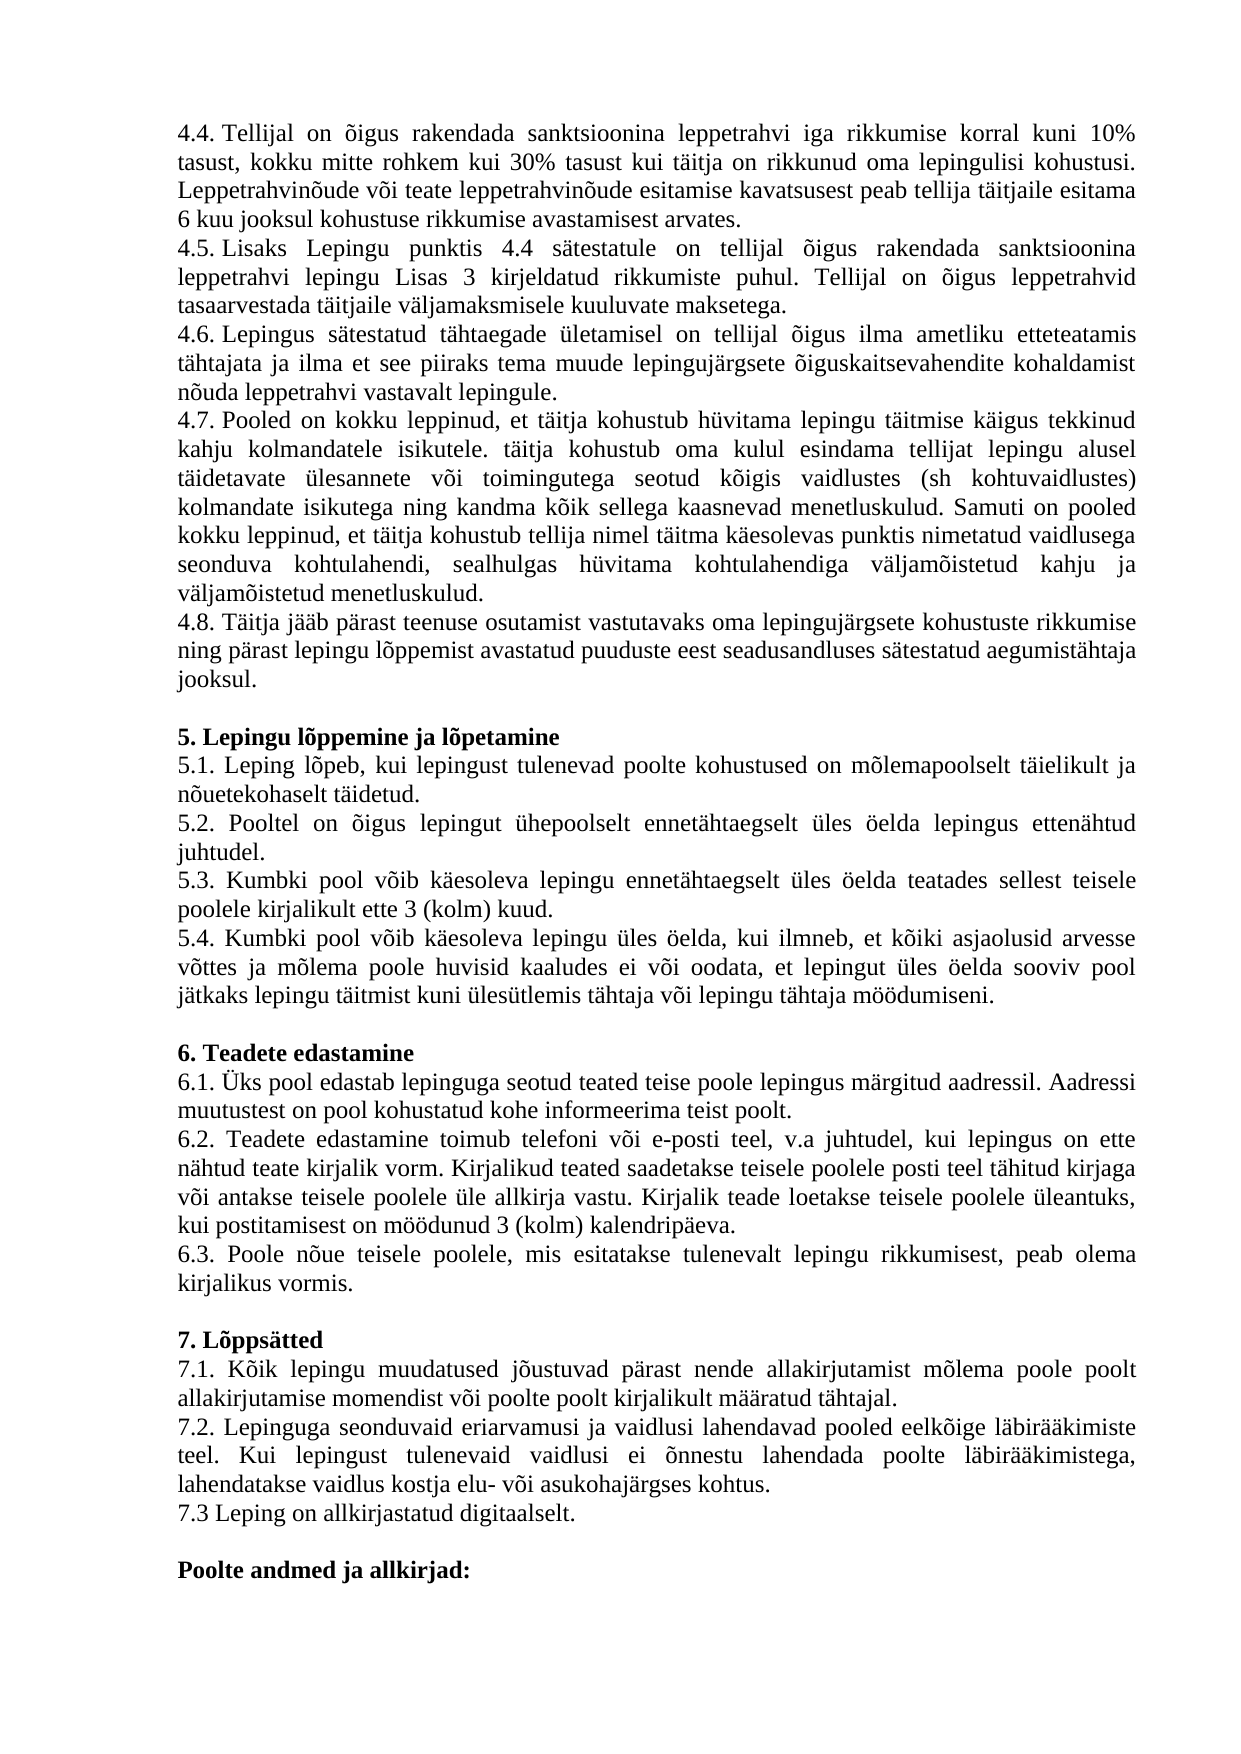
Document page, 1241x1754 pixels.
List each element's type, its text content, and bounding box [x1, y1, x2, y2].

text 5.2. Pooltel on õigus lepingut ühepoolselt ennetähtaegselt üles öelda lepingus ettenähtud juhtudel. [177, 808, 1137, 866]
text 5.1. Leping lõpeb, kui lepingust tulenevad poolte kohustused on mõlemapoolselt täielikult ja nõuetekohaselt täidetud. [177, 751, 1137, 808]
text Poolte andmed ja allkirjad: [177, 1556, 1137, 1584]
list Pooled on kokku leppinud, et täitja kohustub hüvitama lepingu täitmise käigus tekkinud kahju kolmandatele isikutele. täitja kohustub oma kulul esindama tellijat lepingu alusel täidetavate ülesannete või toimingutega seotud kõigis vaidlustes (sh kohtuvaidlustes) kolmandate isikutega ning kandma kõik sellega kaasnevad menetluskulud. Samuti on pooled kokku leppinud, et täitja kohustub tellija nimel täitma käesolevas punktis nimetatud vaidlusega seonduva kohtulahendi, sealhulgas hüvitama kohtulahendiga väljamõistetud kahju ja väljamõistetud menetluskulud. [177, 406, 1137, 607]
text 5.4. Kumbki pool võib käesoleva lepingu üles öelda, kui ilmneb, et kõiki asjaolusid arvesse võttes ja mõlema poole huvisid kaaludes ei või oodata, et lepingut üles öelda sooviv pool jätkaks lepingu täitmist kuni ülesütlemis tähtaja või lepingu tähtaja möödumiseni. [177, 923, 1137, 1009]
text 7.2. Lepinguga seonduvaid eriarvamusi ja vaidlusi lahendavad pooled eelkõige läbirääkimiste teel. Kui lepingust tulenevaid vaidlusi ei õnnestu lahendada poolte läbirääkimistega, lahendatakse vaidlus kostja elu- või asukohajärgses kohtus. [177, 1412, 1137, 1498]
text 5.3. Kumbki pool võib käesoleva lepingu ennetähtaegselt üles öelda teatades sellest teisele poolele kirjalikult ette 3 (kolm) kuud. [177, 866, 1137, 923]
text 7.3 [177, 1498, 1137, 1527]
text 7. Lõppsätted [177, 1326, 1137, 1354]
text 6.3. Poole nõue teisele poolele, mis esitatakse tulenevalt lepingu rikkumisest, peab olema kirjalikus vormis. [177, 1239, 1137, 1297]
text 5. Lepingu lõppemine ja lõpetamine [177, 722, 1137, 751]
list Tellijal on õigus rakendada sanktsioonina leppetrahvi iga rikkumise korral kuni 10% tasust, kokku mitte rohkem kui 30% tasust kui täitja on rikkunud oma lepingulisi kohustusi. Leppetrahvinõude või teate leppetrahvinõude esitamise kavatsusest peab tellija täitjaile esitama 6 kuu jooksul kohustuse rikkumise avastamisest arvates. [177, 118, 1137, 233]
list Lepingus sätestatud tähtaegade ületamisel on tellijal õigus ilma ametliku etteteatamis tähtajata ja ilma et see piiraks tema muude lepingujärgsete õiguskaitsevahendite kohaldamist nõuda leppetrahvi vastavalt lepingule. [177, 319, 1137, 406]
text 6.2. Teadete edastamine toimub telefoni või e-posti teel, v.a juhtudel, kui lepingus on ette nähtud teate kirjalik vorm. Kirjalikud teated saadetakse teisele poolele posti teel tähitud kirjaga või antakse teisele poolele üle allkirja vastu. Kirjalik teade loetakse teisele poolele üleantuks, kui postitamisest on möödunud 3 (kolm) kalendripäeva. [177, 1124, 1137, 1239]
text 7.1. Kõik lepingu muudatused jõustuvad pärast nende allakirjutamist mõlema poole poolt allakirjutamise momendist või poolte poolt kirjalikult määratud tähtajal. [177, 1354, 1137, 1412]
text 6. Teadete edastamine [177, 1038, 1137, 1067]
text 6.1. Üks pool edastab lepinguga seotud teated teise poole lepingus märgitud aadressil. Aadressi muutustest on pool kohustatud kohe informeerima teist poolt. [177, 1067, 1137, 1124]
list Lisaks Lepingu punktis 4.4 sätestatule on tellijal õigus rakendada sanktsioonina leppetrahvi lepingu Lisas 3 kirjeldatud rikkumiste puhul. Tellijal on õigus leppetrahvid tasaarvestada täitjaile väljamaksmisele kuuluvate maksetega. [177, 233, 1137, 319]
list Täitja jääb pärast teenuse osutamist vastutavaks oma lepingujärgsete kohustuste rikkumise ning pärast lepingu lõppemist avastatud puuduste eest seadusandluses sätestatud aegumistähtaja jooksul. [177, 607, 1137, 693]
